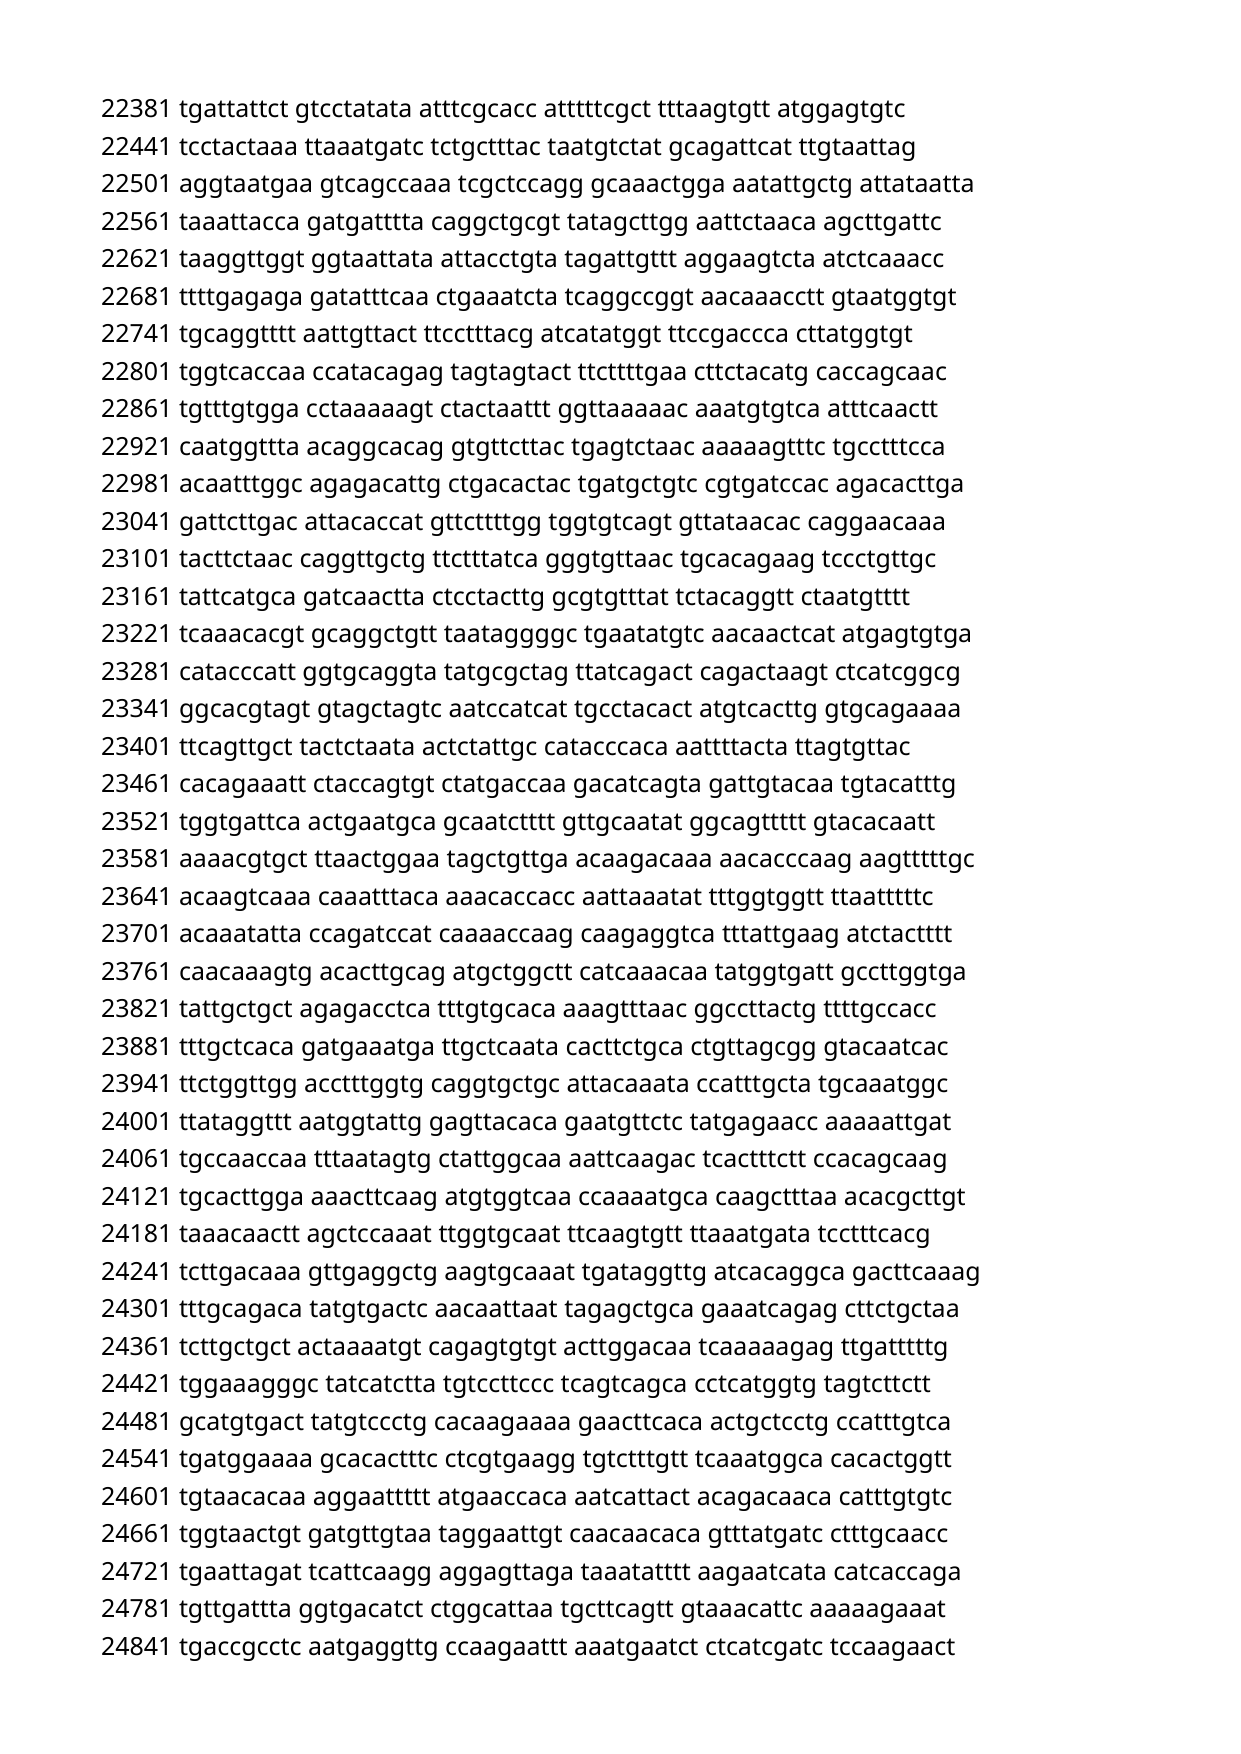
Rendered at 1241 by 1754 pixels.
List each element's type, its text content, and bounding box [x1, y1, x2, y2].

text 24301 tttgcagaca tatgtgactc aacaattaat tagagctgca gaaatcagag cttctgctaa [75, 1289, 1165, 1327]
text 24661 tggtaactgt gatgttgtaa taggaattgt caacaacaca gtttatgatc ctttgcaacc [75, 1514, 1165, 1552]
text 23161 tattcatgca gatcaactta ctcctacttg gcgtgtttat tctacaggtt ctaatgtttt [75, 577, 1165, 614]
text 23461 cacagaaatt ctaccagtgt ctatgaccaa gacatcagta gattgtacaa tgtacatttg [75, 764, 1165, 802]
text 24061 tgccaaccaa tttaatagtg ctattggcaa aattcaagac tcactttctt ccacagcaag [75, 1139, 1165, 1177]
text 24361 tcttgctgct actaaaatgt cagagtgtgt acttggacaa tcaaaaagag ttgatttttg [75, 1327, 1165, 1364]
text 23401 ttcagttgct tactctaata actctattgc catacccaca aattttacta ttagtgttac [75, 727, 1165, 764]
text 23101 tacttctaac caggttgctg ttctttatca gggtgttaac tgcacagaag tccctgttgc [75, 539, 1165, 577]
text 23761 caacaaagtg acacttgcag atgctggctt catcaaacaa tatggtgatt gccttggtga [75, 952, 1165, 989]
text 22981 acaatttggc agagacattg ctgacactac tgatgctgtc cgtgatccac agacacttga [75, 464, 1165, 502]
text 22381 tgattattct gtcctatata atttcgcacc atttttcgct tttaagtgtt atggagtgtc [75, 89, 1165, 127]
text 24781 tgttgattta ggtgacatct ctggcattaa tgcttcagtt gtaaacattc aaaaagaaat [75, 1589, 1165, 1627]
text 22801 tggtcaccaa ccatacagag tagtagtact ttcttttgaa cttctacatg caccagcaac [75, 352, 1165, 389]
text 23641 acaagtcaaa caaatttaca aaacaccacc aattaaatat tttggtggtt ttaatttttc [75, 877, 1165, 914]
text 22861 tgtttgtgga cctaaaaagt ctactaattt ggttaaaaac aaatgtgtca atttcaactt [75, 389, 1165, 427]
text 24721 tgaattagat tcattcaagg aggagttaga taaatatttt aagaatcata catcaccaga [75, 1552, 1165, 1589]
text 23041 gattcttgac attacaccat gttcttttgg tggtgtcagt gttataacac caggaacaaa [75, 502, 1165, 539]
text 24541 tgatggaaaa gcacactttc ctcgtgaagg tgtctttgtt tcaaatggca cacactggtt [75, 1439, 1165, 1477]
text 23701 acaaatatta ccagatccat caaaaccaag caagaggtca tttattgaag atctactttt [75, 914, 1165, 952]
text 22501 aggtaatgaa gtcagccaaa tcgctccagg gcaaactgga aatattgctg attataatta [75, 164, 1165, 202]
text 24181 taaacaactt agctccaaat ttggtgcaat ttcaagtgtt ttaaatgata tcctttcacg [75, 1214, 1165, 1252]
text 24481 gcatgtgact tatgtccctg cacaagaaaa gaacttcaca actgctcctg ccatttgtca [75, 1402, 1165, 1439]
text 22621 taaggttggt ggtaattata attacctgta tagattgttt aggaagtcta atctcaaacc [75, 239, 1165, 277]
text 24001 ttataggttt aatggtattg gagttacaca gaatgttctc tatgagaacc aaaaattgat [75, 1102, 1165, 1139]
text 22741 tgcaggtttt aattgttact ttcctttacg atcatatggt ttccgaccca cttatggtgt [75, 314, 1165, 352]
text 22921 caatggttta acaggcacag gtgttcttac tgagtctaac aaaaagtttc tgcctttcca [75, 427, 1165, 464]
text 23521 tggtgattca actgaatgca gcaatctttt gttgcaatat ggcagttttt gtacacaatt [75, 802, 1165, 839]
text 23281 catacccatt ggtgcaggta tatgcgctag ttatcagact cagactaagt ctcatcggcg [75, 652, 1165, 689]
text 24421 tggaaagggc tatcatctta tgtccttccc tcagtcagca cctcatggtg tagtcttctt [75, 1364, 1165, 1402]
text 24121 tgcacttgga aaacttcaag atgtggtcaa ccaaaatgca caagctttaa acacgcttgt [75, 1177, 1165, 1214]
text 23341 ggcacgtagt gtagctagtc aatccatcat tgcctacact atgtcacttg gtgcagaaaa [75, 689, 1165, 727]
text 23941 ttctggttgg acctttggtg caggtgctgc attacaaata ccatttgcta tgcaaatggc [75, 1064, 1165, 1102]
text 22561 taaattacca gatgatttta caggctgcgt tatagcttgg aattctaaca agcttgattc [75, 202, 1165, 239]
text 22441 tcctactaaa ttaaatgatc tctgctttac taatgtctat gcagattcat ttgtaattag [75, 127, 1165, 164]
text 22681 ttttgagaga gatatttcaa ctgaaatcta tcaggccggt aacaaacctt gtaatggtgt [75, 277, 1165, 314]
text 23221 tcaaacacgt gcaggctgtt taataggggc tgaatatgtc aacaactcat atgagtgtga [75, 614, 1165, 652]
text 23581 aaaacgtgct ttaactggaa tagctgttga acaagacaaa aacacccaag aagtttttgc [75, 839, 1165, 877]
text 24601 tgtaacacaa aggaattttt atgaaccaca aatcattact acagacaaca catttgtgtc [75, 1477, 1165, 1514]
text 24841 tgaccgcctc aatgaggttg ccaagaattt aaatgaatct ctcatcgatc tccaagaact [75, 1627, 1165, 1664]
text 23881 tttgctcaca gatgaaatga ttgctcaata cacttctgca ctgttagcgg gtacaatcac [75, 1027, 1165, 1064]
text 23821 tattgctgct agagacctca tttgtgcaca aaagtttaac ggccttactg ttttgccacc [75, 989, 1165, 1027]
text 24241 tcttgacaaa gttgaggctg aagtgcaaat tgataggttg atcacaggca gacttcaaag [75, 1252, 1165, 1289]
